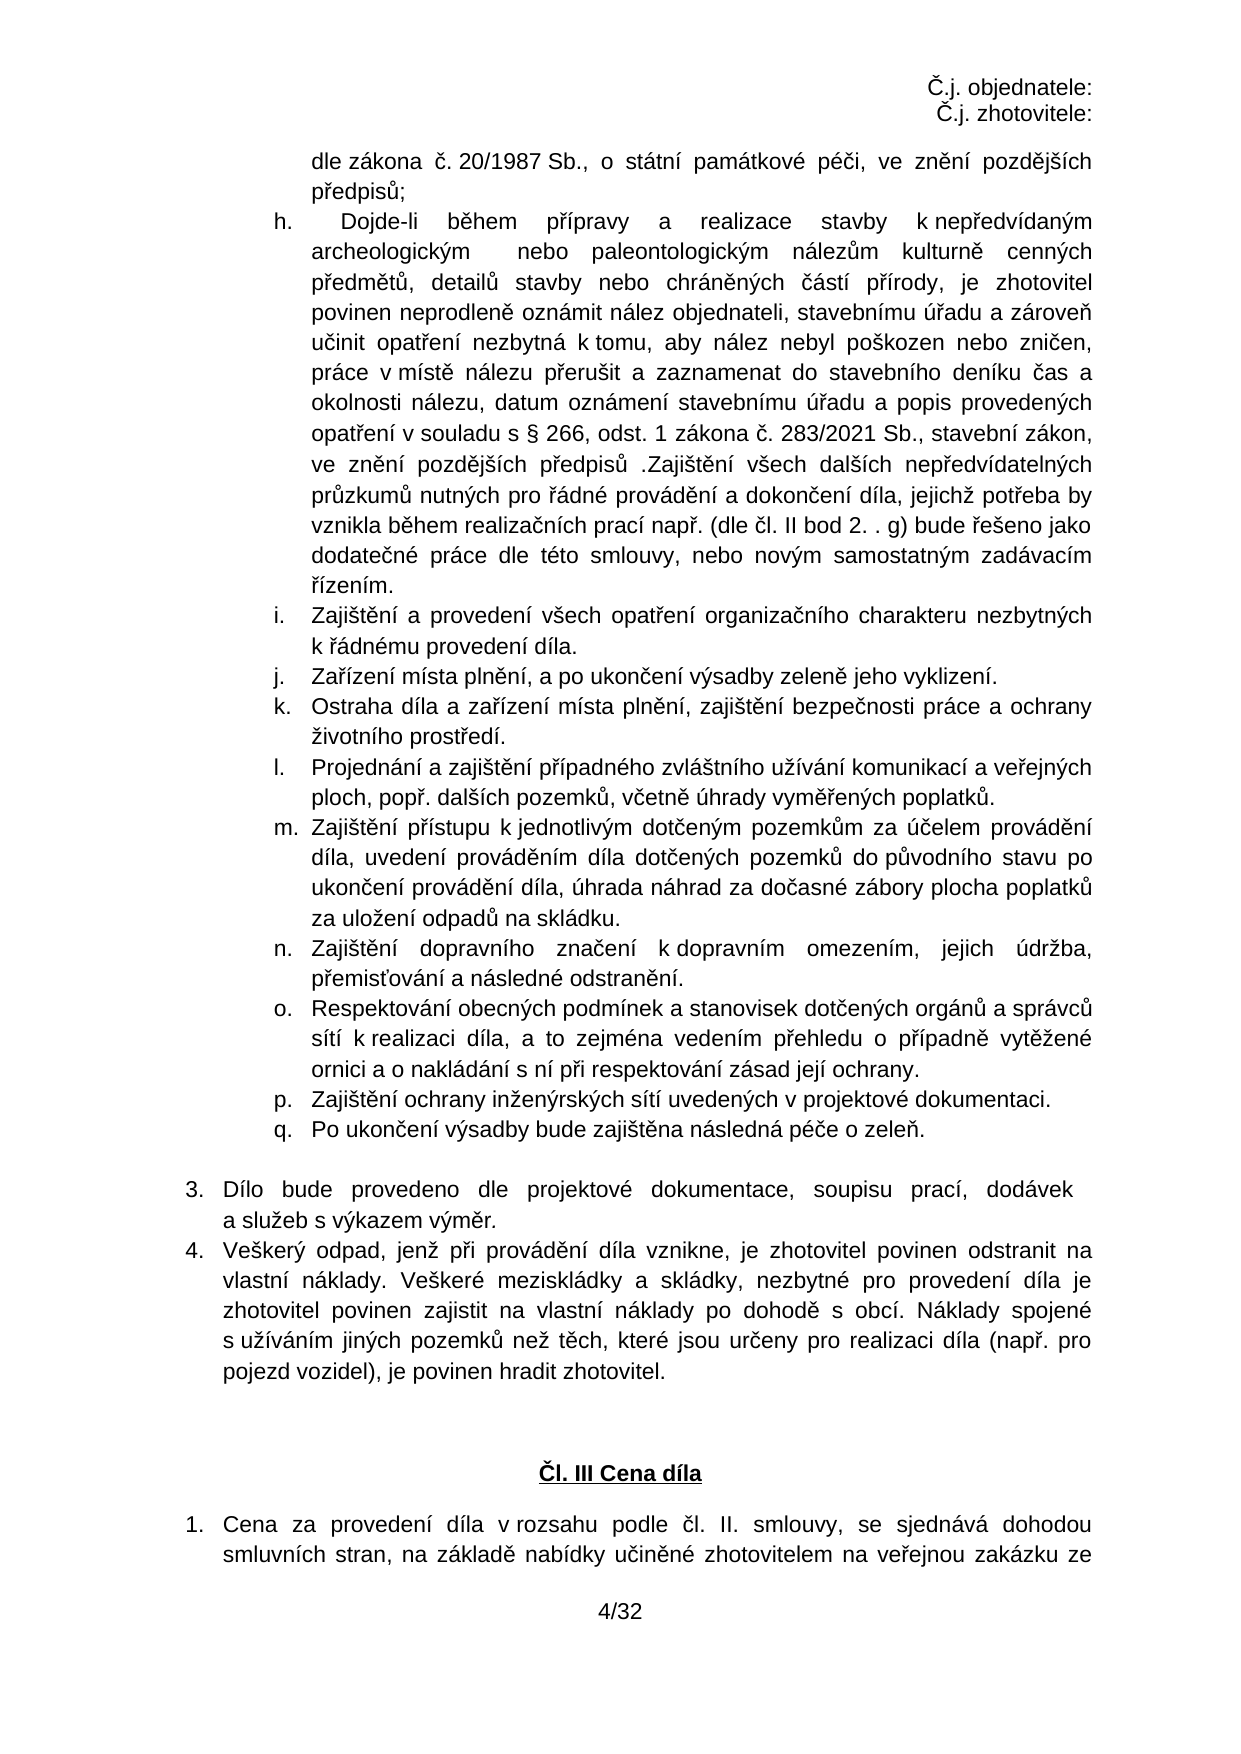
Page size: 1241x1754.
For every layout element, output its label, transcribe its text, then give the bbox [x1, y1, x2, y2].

list Zajištění a provedení všech opatření organizačního charakteru nezbytných k řádnému provedení díla. [274, 602, 1093, 659]
text Čl. III Cena díla [148, 1460, 1093, 1486]
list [185, 1511, 1093, 1567]
list Zajištění přístupu k jednotlivým dotčeným pozemkům za účelem provádění díla, uvedení prováděním díla dotčených pozemků do původního stavu po ukončení provádění díla, úhrada náhrad za dočasné zábory plocha poplatků za uložení odpadů na skládku. [274, 814, 1093, 931]
list Zajištění dopravního značení k dopravním omezením, jejich údržba, přemisťování a následné odstranění. [274, 935, 1093, 991]
list Po ukončení výsadby bude zajištěna následná péče o zeleň. [274, 1116, 1093, 1142]
list Projednání a zajištění případného zvláštního užívání komunikací a veřejných ploch, popř. dalších pozemků, včetně úhrady vyměřených poplatků. [274, 753, 1093, 810]
list Dojde-li během přípravy a realizace stavby k nepředvídaným archeologickým nebo paleontologickým nálezům kulturně cenných předmětů, detailů stavby nebo chráněných částí přírody, je zhotovitel povinen neprodleně oznámit nález objednateli, stavebnímu úřadu a zároveň učinit opatření nezbytná k tomu, aby nález nebyl poškozen nebo zničen, práce v místě nálezu přerušit a zaznamenat do stavebního deníku čas a okolnosti nálezu, datum oznámení stavebnímu úřadu a popis provedených opatření v souladu s § 266, odst. 1 zákona č. 283/2021 Sb., stavební zákon, ve znění pozdějších předpisů .Zajištění všech dalších nepředvídatelných průzkumů nutných pro řádné provádění a dokončení díla, jejichž potřeba by vznikla během realizačních prací např. (dle čl. II bod 2. . g) bude řešeno jako dodatečné práce dle této smlouvy, nebo novým samostatným zadávacím řízením. [274, 208, 1093, 598]
list Ostraha díla a zařízení místa plnění, zajištění bezpečnosti práce a ochrany životního prostředí. [274, 693, 1093, 749]
list Veškerý odpad, jenž při provádění díla vznikne, je zhotovitel povinen odstranit na vlastní náklady. Veškeré meziskládky a skládky, nezbytné pro provedení díla je zhotovitel povinen zajistit na vlastní náklady po dohodě s obcí. Náklady spojené s užíváním jiných pozemků než těch, které jsou určeny pro realizaci díla (např. pro pojezd vozidel), je povinen hradit zhotovitel. [185, 1237, 1093, 1384]
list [274, 148, 1093, 204]
list Dílo bude provedeno dle projektové dokumentace, soupisu prací, dodávek a služeb s výkazem výměr. [185, 1176, 1093, 1233]
list Zajištění ochrany inženýrských sítí uvedených v projektové dokumentaci. [274, 1086, 1093, 1112]
list Zařízení místa plnění, a po ukončení výsadby zeleně jeho vyklizení. [274, 663, 1093, 689]
list Respektování obecných podmínek a stanovisek dotčených orgánů a správců sítí k realizaci díla, a to zejména vedením přehledu o případně vytěžené ornici a o nakládání s ní při respektování zásad její ochrany. [274, 995, 1093, 1082]
